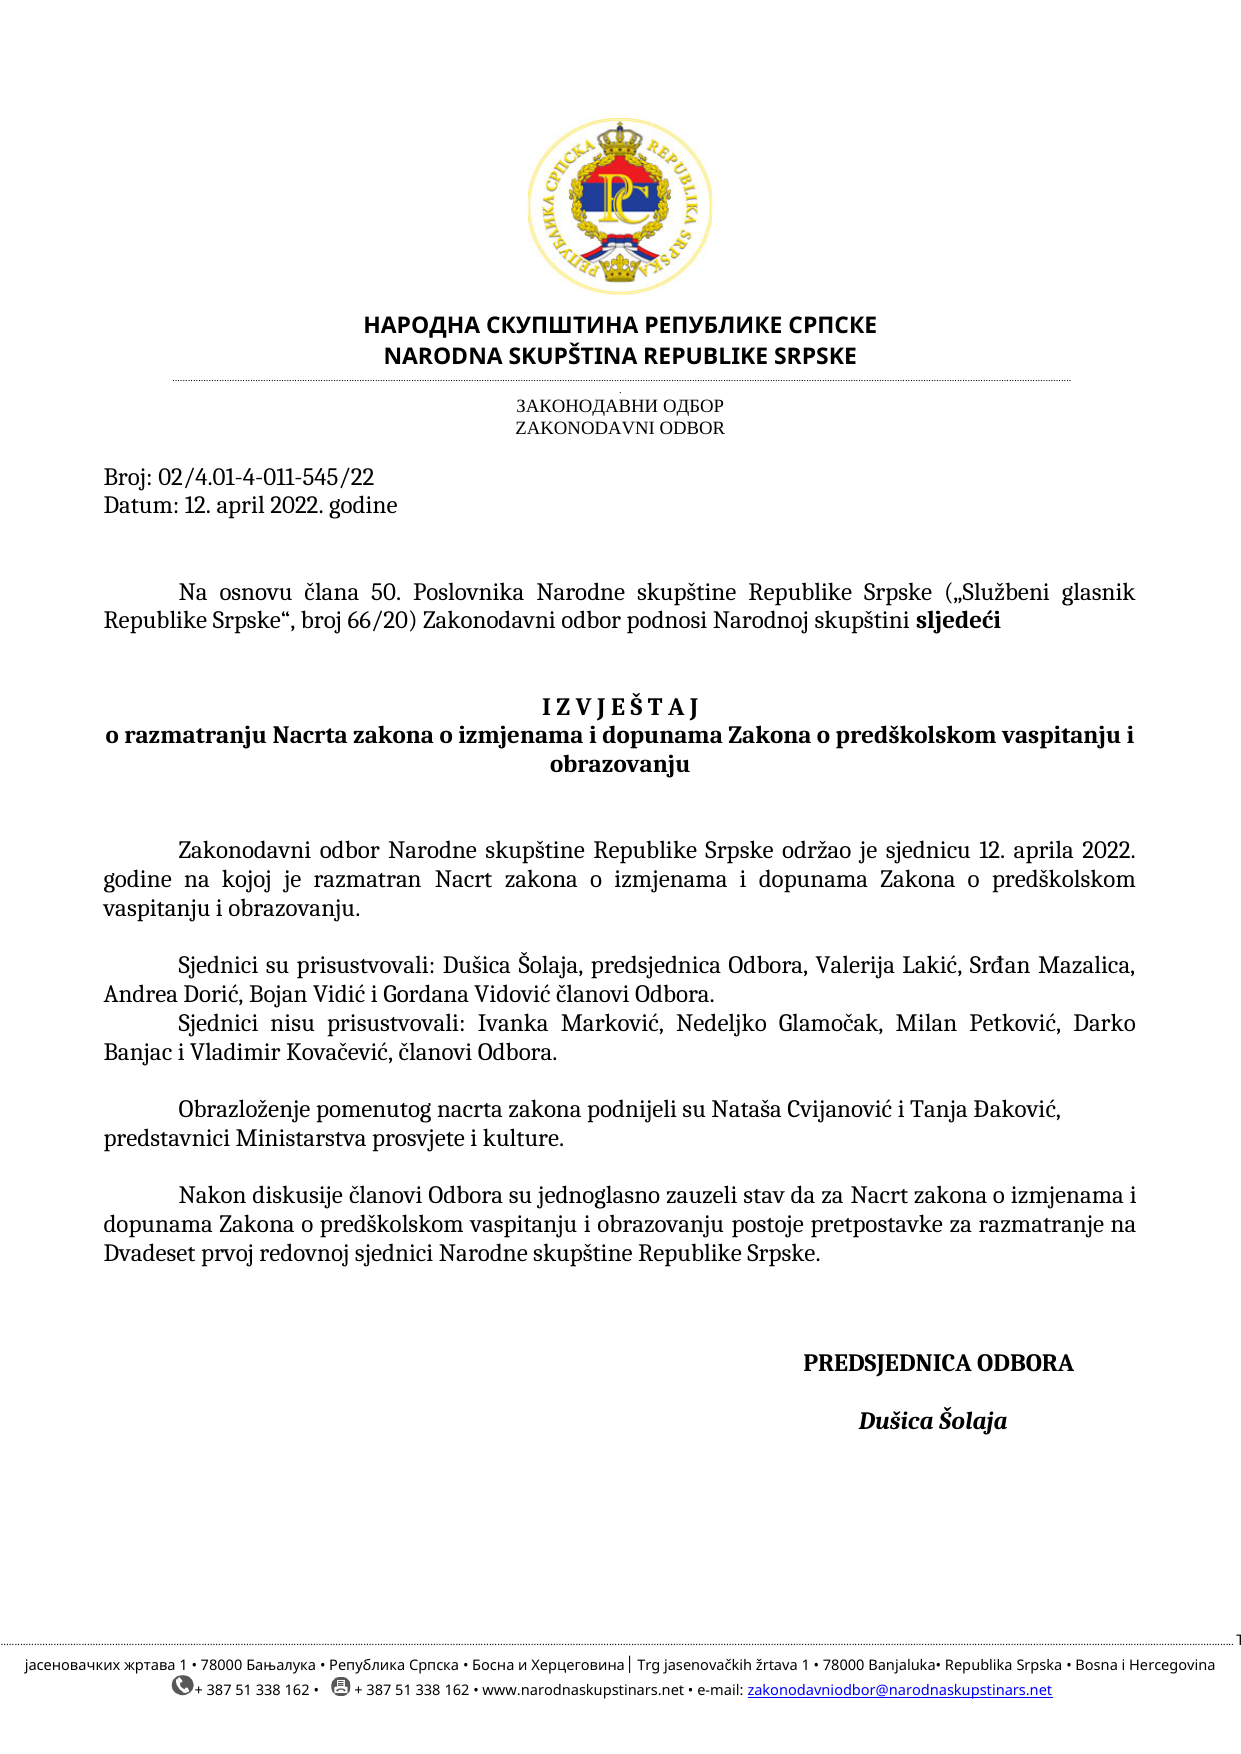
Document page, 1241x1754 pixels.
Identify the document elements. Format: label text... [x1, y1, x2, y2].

text o razmatranju Nacrta zakona o izmjenama i dopunama Zakona o predškolskom vaspitanju i obrazovanju [103, 721, 1137, 779]
text Datum: 12. april 2022. godine [103, 491, 1137, 520]
text Broj: 02/4.01-4-011-545/22 [103, 462, 1137, 491]
text PREDSJEDNICA ODBORA [103, 1349, 1137, 1378]
text Nakon diskusije članovi Odbora su jednoglasno zauzeli stav da za Nacrt zakona o izmjenama i dopunama Zakona o predškolskom vaspitanju i obrazovanju postoje pretpostavke za razmatranje na Dvadeset prvoj redovnoj sjednici Narodne skupštine Republike Srpske. [103, 1181, 1137, 1267]
text I Z V J E Š T A J [103, 692, 1137, 721]
text Obrazloženje pomenutog nacrta zakona podnijeli su Nataša Cvijanović i Tanja Đaković, predstavnici Ministarstva prosvjete i kulture. [103, 1095, 1137, 1152]
text Zakonodavni odbor Narodne skupštine Republike Srpske održao je sjednicu 12. aprila 2022. godine na kojoj je razmatran Nacrt zakona o izmjenama i dopunama Zakona o predškolskom vaspitanju i obrazovanju. [103, 836, 1137, 922]
text Sjednici su prisustvovali: Dušica Šolaja, predsjednica Odbora, Valerija Lakić, Srđan Mazalica, Andrea Dorić, Bojan Vidić i Gordana Vidović članovi Odbora. [103, 951, 1137, 1009]
text Na osnovu člana 50. Poslovnika Narodne skupštine Republike Srpske („Službeni glasnik Republike Srpske“, broj 66/20) Zakonodavni odbor podnosi Narodnoj skupštini sljedeći [103, 577, 1137, 635]
text Dušica Šolaja [103, 1407, 1137, 1435]
text Sjednici nisu prisustvovali: Ivanka Marković, Nedeljko Glamočak, Milan Petković, Darko Banjac i Vladimir Kovačević, članovi Odbora. [103, 1009, 1137, 1066]
